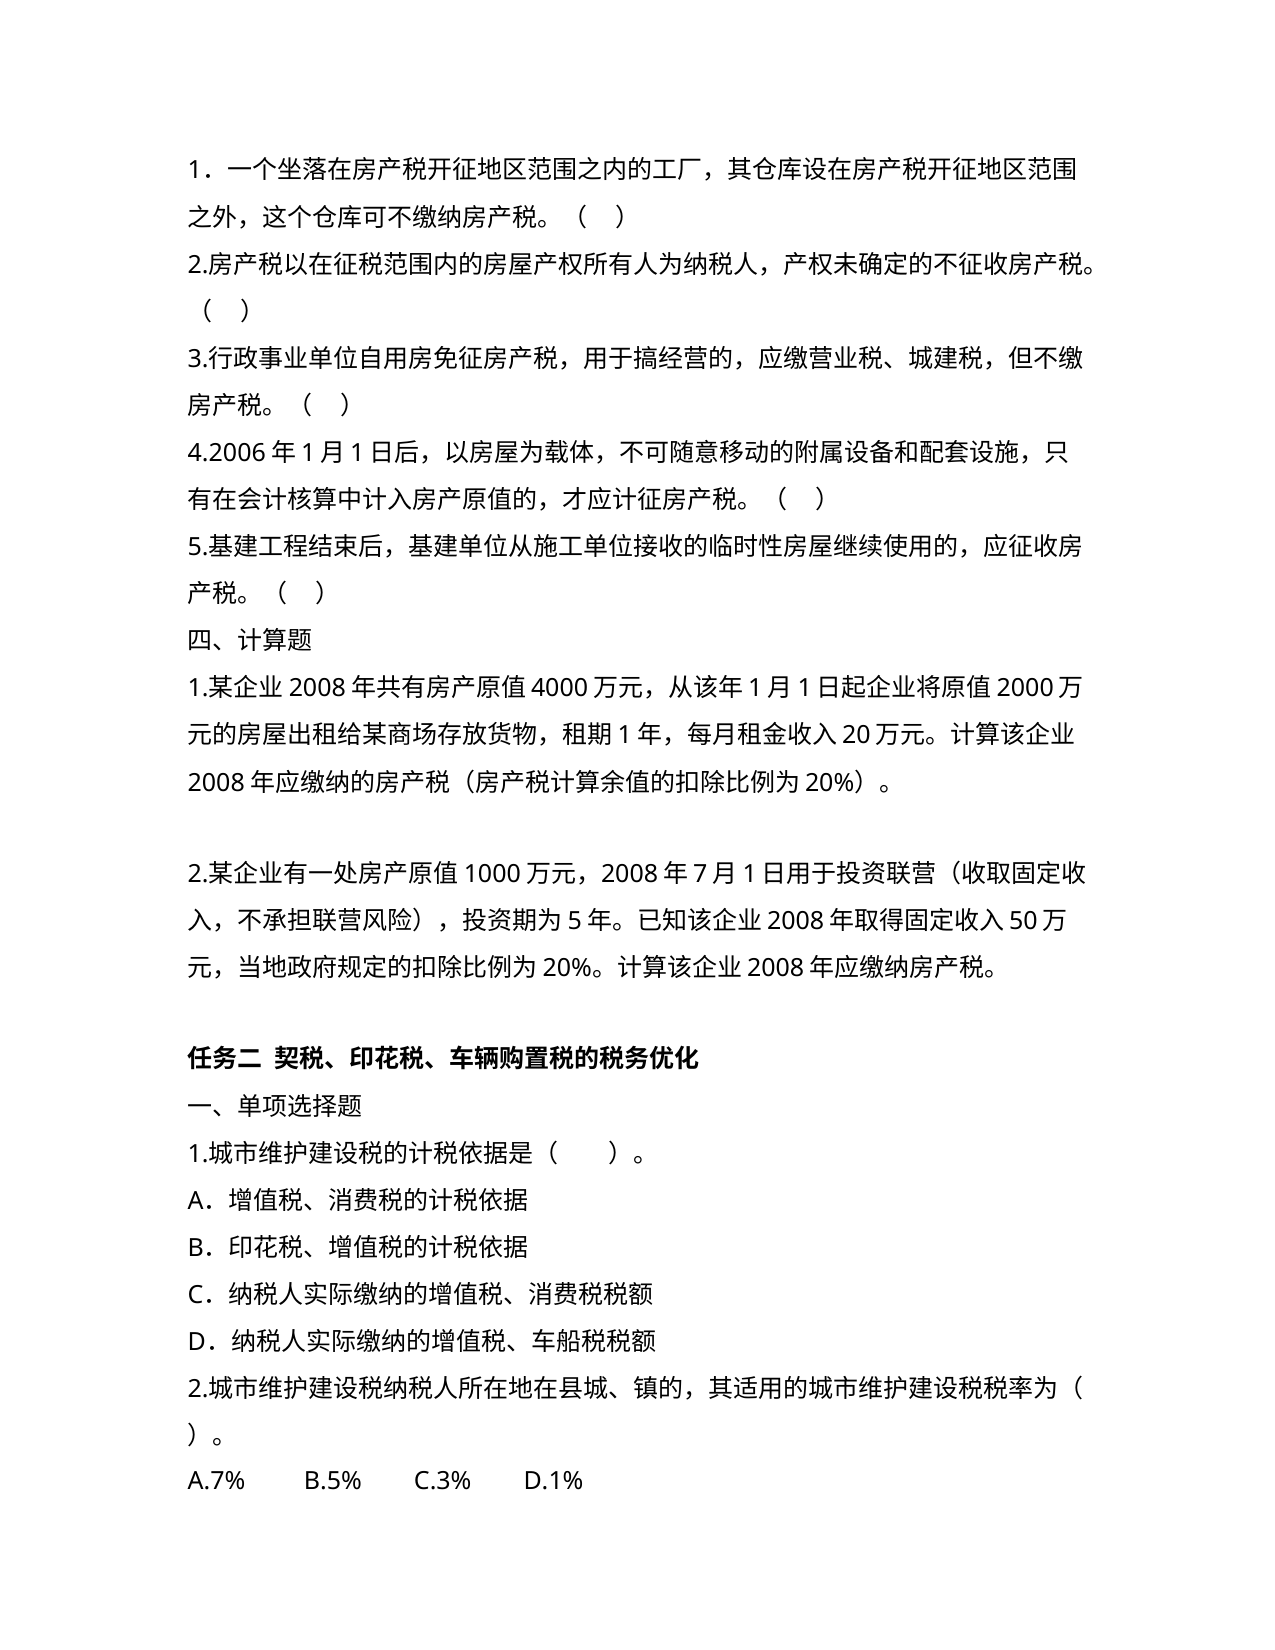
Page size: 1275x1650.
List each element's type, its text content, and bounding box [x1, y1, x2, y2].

text 3.行政事业单位自用房免征房产税，用于搞经营的，应缴营业税、城建税，但不缴房产税。（ ） [187, 338, 1087, 422]
text 1．一个坐落在房产税开征地区范围之内的工厂，其仓库设在房产税开征地区范围之外，这个仓库可不缴纳房产税。（ ） [187, 150, 1087, 233]
text 2.房产税以在征税范围内的房屋产权所有人为纳税人，产权未确定的不征收房产税。（ ） [187, 244, 1087, 327]
text C．纳税人实际缴纳的增值税、消费税税额 [187, 1274, 1087, 1311]
text 1.城市维护建设税的计税依据是（ ）。 [187, 1133, 1087, 1169]
text 2.城市维护建设税纳税人所在地在县城、镇的，其适用的城市维护建设税税率为（ ）。 [187, 1368, 1087, 1452]
text 1.某企业2008年共有房产原值4000万元，从该年1月1日起企业将原值2000万元的房屋出租给某商场存放货物，租期1年，每月租金收入20万元。计算该企业2008年应缴纳的房产税（房产税计算余值的扣除比例为20%）。 [187, 668, 1087, 798]
text A．增值税、消费税的计税依据 [187, 1180, 1087, 1216]
text B．印花税、增值税的计税依据 [187, 1227, 1087, 1263]
text 四、计算题 [187, 621, 1087, 657]
text 任务二 契税、印花税、车辆购置税的税务优化 [187, 1039, 1087, 1075]
text 4.2006年1月1日后，以房屋为载体，不可随意移动的附属设备和配套设施，只有在会计核算中计入房产原值的，才应计征房产税。（ ） [187, 432, 1087, 516]
text A.7% B.5% C.3% D.1% [187, 1463, 1087, 1497]
text D．纳税人实际缴纳的增值税、车船税税额 [187, 1321, 1087, 1358]
text 一、单项选择题 [187, 1086, 1087, 1122]
text 5.基建工程结束后，基建单位从施工单位接收的临时性房屋继续使用的，应征收房产税。（ ） [187, 527, 1087, 610]
text 2.某企业有一处房产原值1000万元，2008年7月1日用于投资联营（收取固定收入，不承担联营风险），投资期为5年。已知该企业2008年取得固定收入50万元，当地政府规定的扣除比例为20%。计算该企业2008年应缴纳房产税。 [187, 853, 1087, 984]
